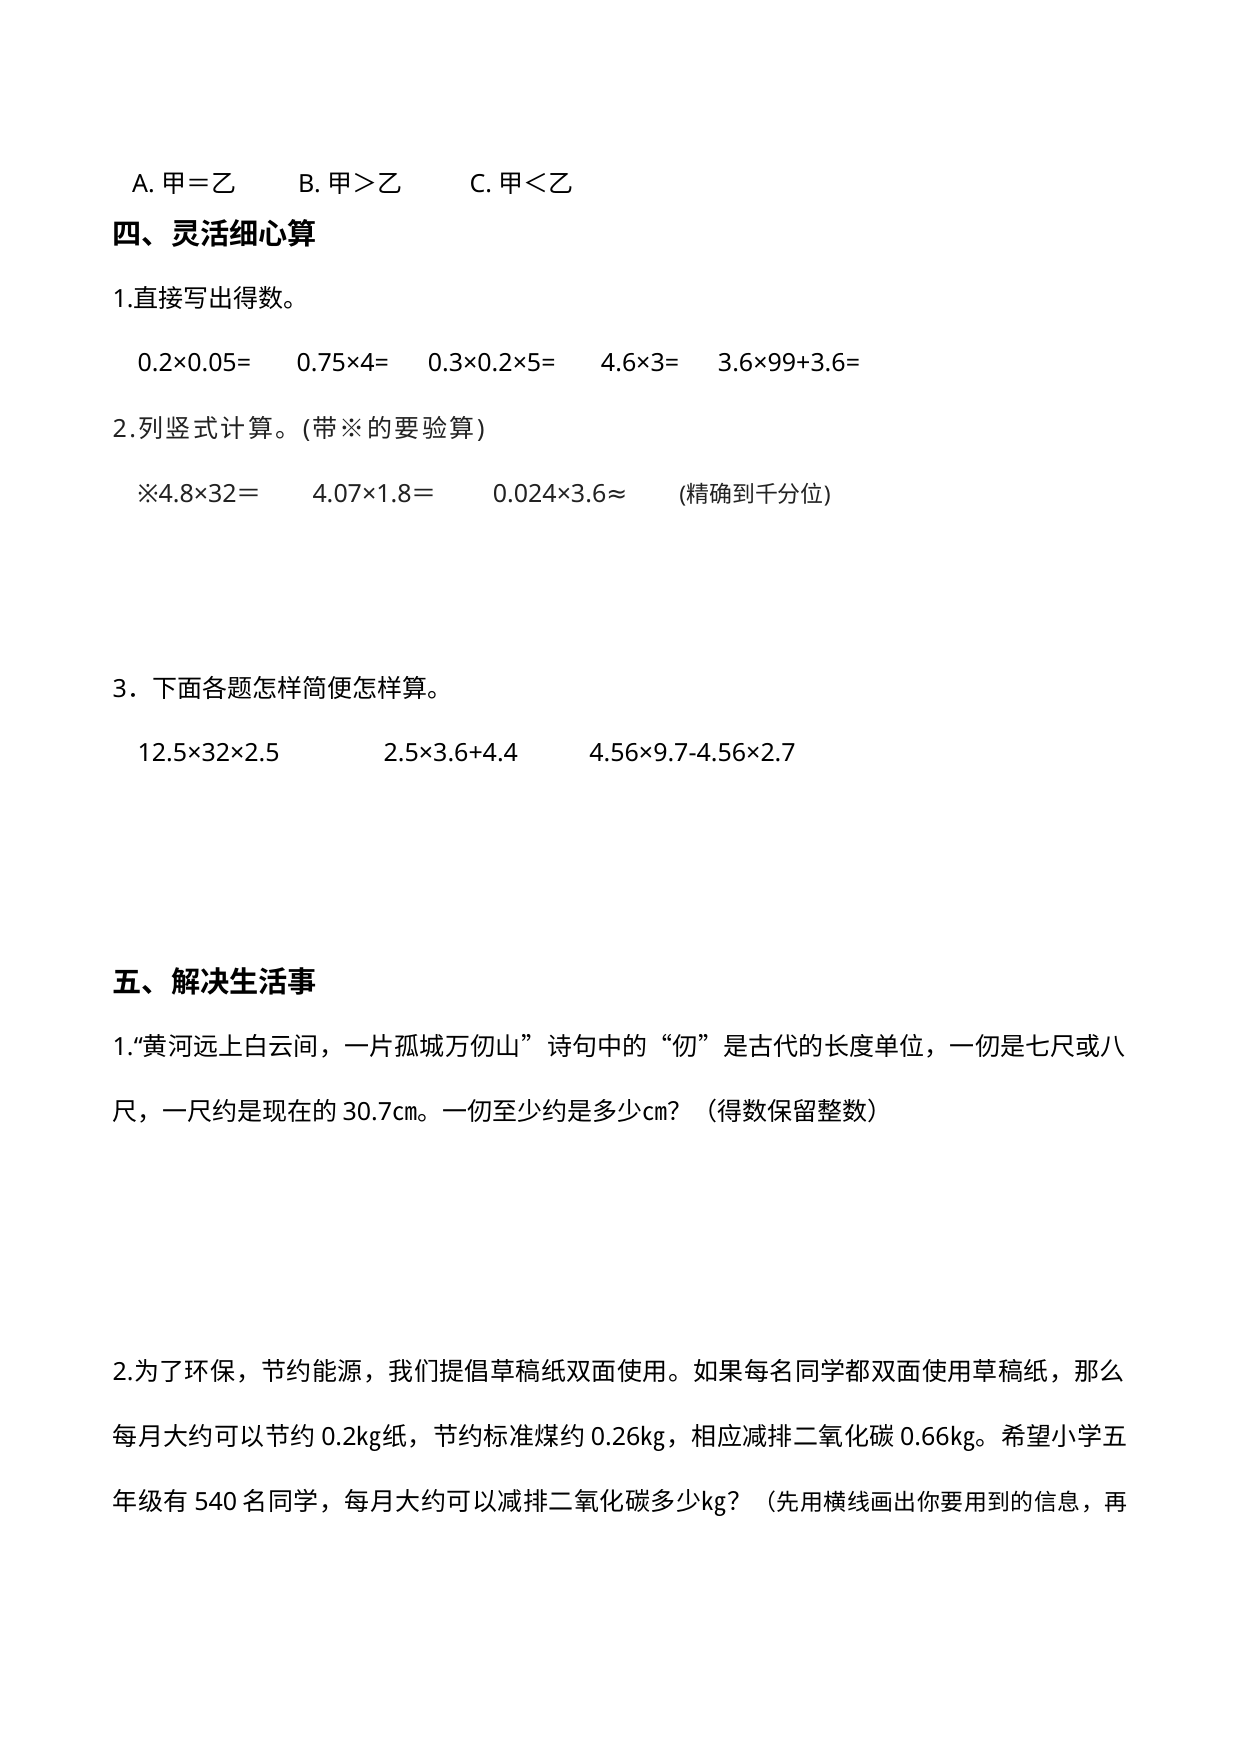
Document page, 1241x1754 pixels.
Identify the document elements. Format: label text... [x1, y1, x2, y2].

text 3．下面各题怎样简便怎样算。 [112, 654, 1128, 719]
text A. 甲＝乙 B. 甲＞乙 C. 甲＜乙 [112, 162, 1128, 199]
text 12.5×32×2.5 2.5×3.6+4.4 4.56×9.7-4.56×2.7 [112, 719, 1128, 784]
text 0.2×0.05= 0.75×4= 0.3×0.2×5= 4.6×3= 3.6×99+3.6= [112, 329, 1128, 394]
text 1.直接写出得数。 [112, 264, 1128, 329]
text ※4.8×32＝ 4.07×1.8＝ 0.024×3.6≈ (精确到千分位) [112, 459, 1162, 524]
text 五、解决生活事 [112, 947, 1128, 1012]
text 2.列竖式计算。(带※的要验算) [112, 394, 1128, 459]
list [112, 1337, 1128, 1532]
text 四、灵活细心算 [112, 199, 1128, 264]
list 1.“黄河远上白云间，一片孤城万仞山”诗句中的“仞”是古代的长度单位，一仞是七尺或八尺，一尺约是现在的30.7㎝。一仞至少约是多少㎝？（得数保留整数） [112, 1012, 1128, 1142]
